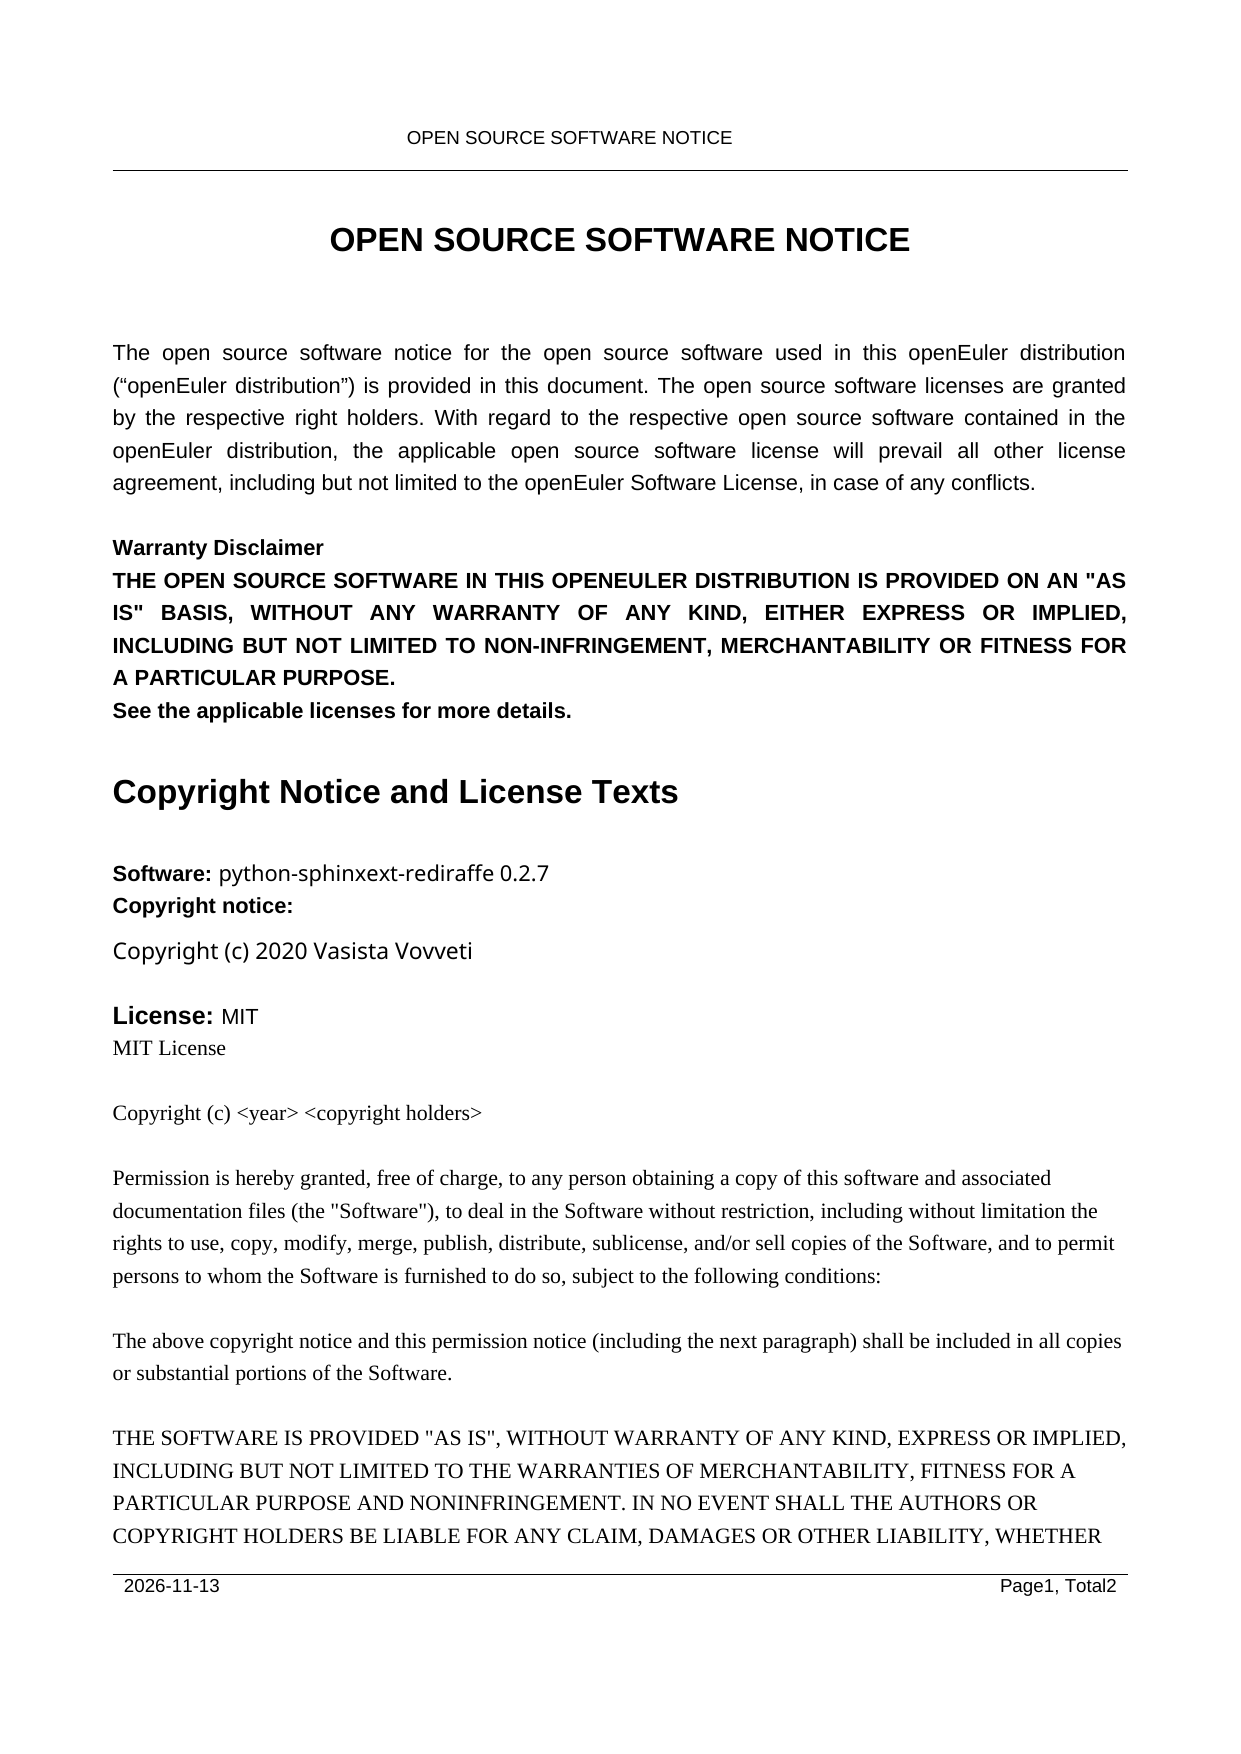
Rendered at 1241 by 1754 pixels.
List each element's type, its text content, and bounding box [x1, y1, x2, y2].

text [112, 1031, 1128, 1551]
text Copyright (c) 2020 Vasista Vovveti [112, 934, 1128, 999]
text Copyright notice: [112, 889, 1128, 921]
text Copyright Notice and License Texts [112, 759, 1128, 824]
text THE OPEN SOURCE SOFTWARE IN THIS OPENEULER DISTRIBUTION IS PROVIDED ON AN "AS IS" BASIS, WITHOUT ANY WARRANTY OF ANY KIND, EITHER EXPRESS OR IMPLIED, INCLUDING BUT NOT LIMITED TO NON-INFRINGEMENT, MERCHANTABILITY OR FITNESS FOR A PARTICULAR PURPOSE. See the applicable licenses for more details. [112, 564, 1128, 726]
title Software: python-sphinxext-rediraffe 0.2.7 [112, 856, 1128, 889]
text License: MIT [112, 999, 1128, 1031]
text Warranty Disclaimer [112, 531, 1128, 564]
text The open source software notice for the open source software used in this openEuler distribution (“openEuler distribution”) is provided in this document. The open source software licenses are granted by the respective right holders. With regard to the respective open source software contained in the openEuler distribution, the applicable open source software license will prevail all other license agreement, including but not limited to the openEuler Software License, in case of any conflicts. [112, 336, 1128, 499]
text OPEN SOURCE SOFTWARE NOTICE [112, 206, 1128, 271]
